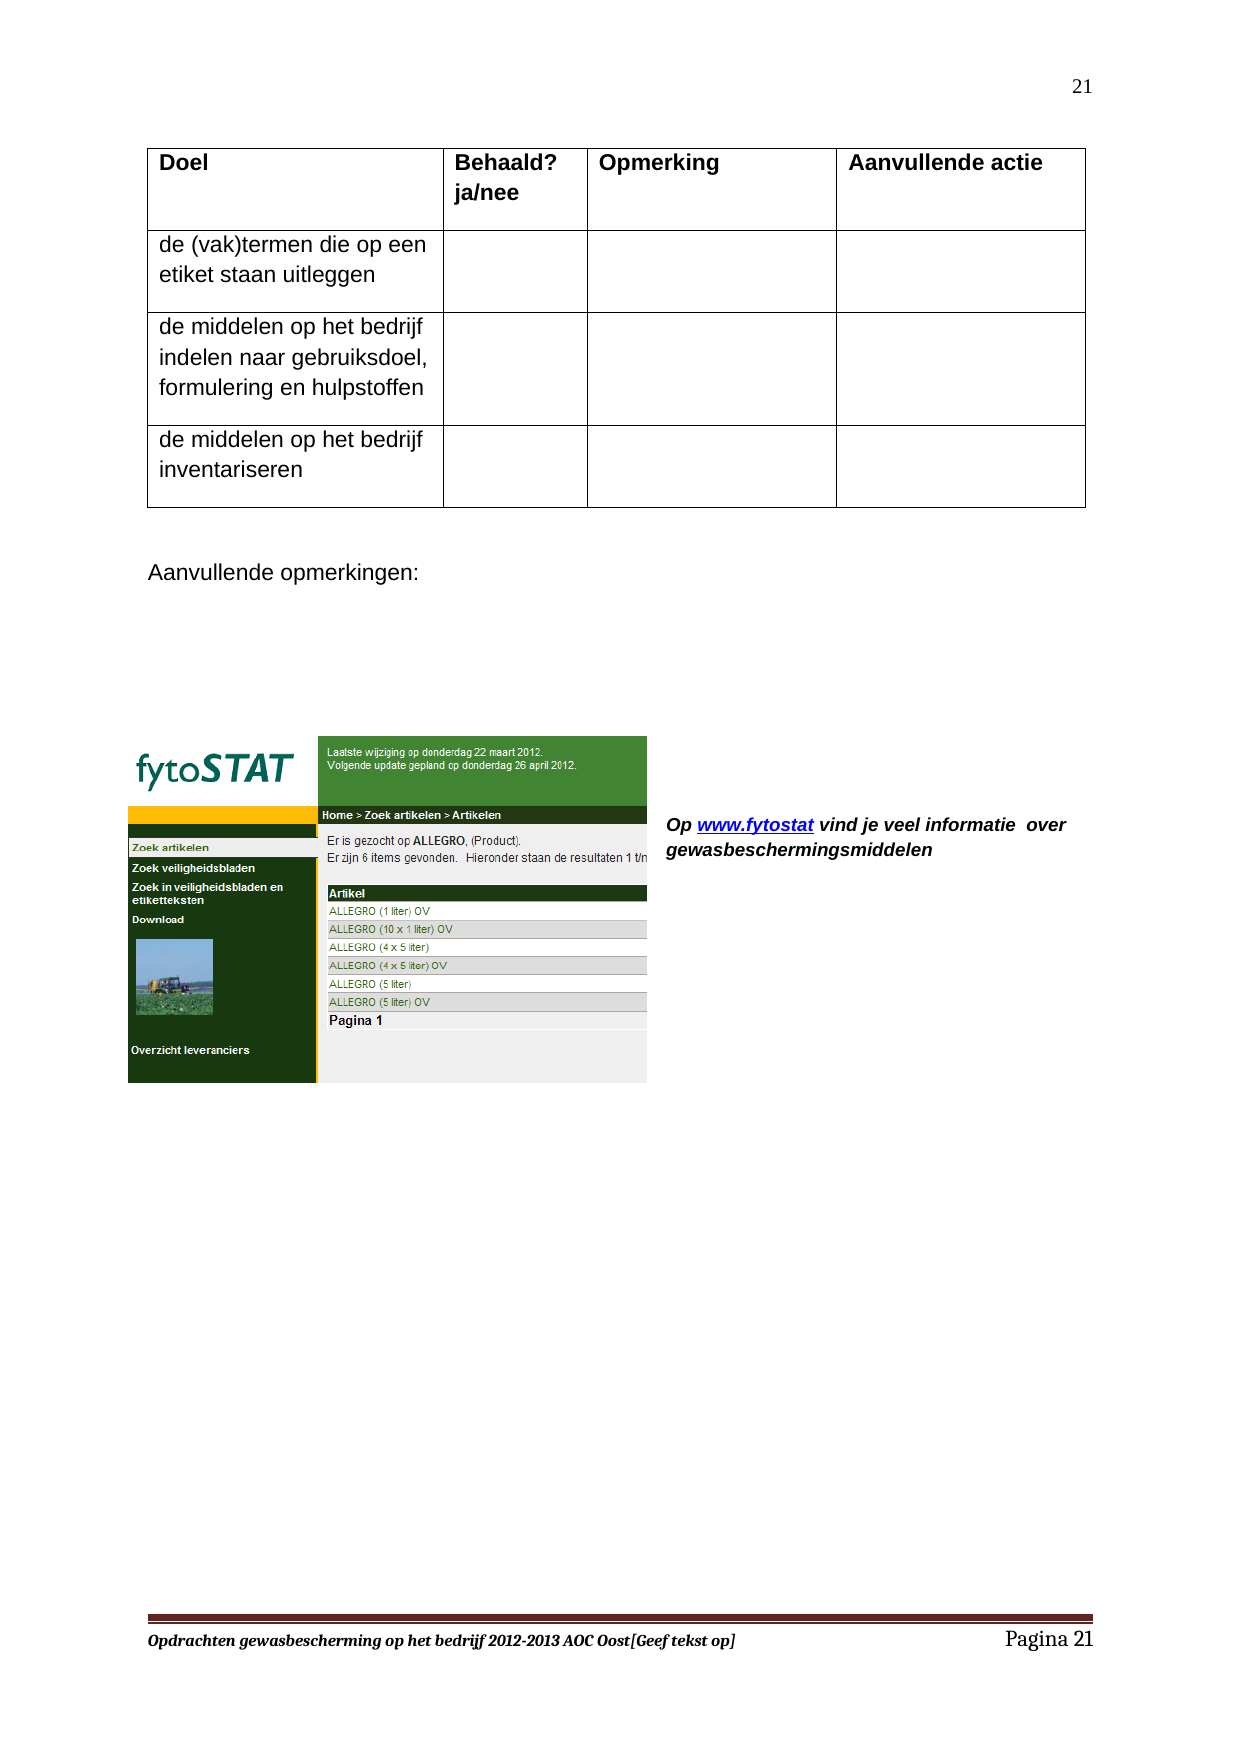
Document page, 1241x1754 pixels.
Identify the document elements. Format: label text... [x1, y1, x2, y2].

table_cell [444, 313, 587, 425]
table_cell [588, 313, 836, 425]
table_cell [837, 231, 1085, 312]
table_cell de middelen op het bedrijf indelen naar gebruiksdoel, formulering en hulpstoffen [148, 313, 443, 425]
table_cell [588, 426, 836, 507]
text Aanvullende opmerkingen: [148, 559, 1093, 585]
table_header Behaald? ja/nee [444, 149, 587, 230]
table_cell de middelen op het bedrijf inventariseren [148, 426, 443, 507]
table_cell [588, 231, 836, 312]
table_cell [444, 426, 587, 507]
table_header Opmerking [588, 149, 836, 230]
table_cell [837, 313, 1085, 425]
picture [128, 736, 647, 1083]
table_header Doel [148, 149, 443, 230]
table_header Aanvullende actie [837, 149, 1085, 230]
table_cell de (vak)termen die op een etiket staan uitleggen [148, 231, 443, 312]
text Op www.fytostat vind je veel informatie over gewasbeschermingsmiddelen [647, 814, 1093, 861]
table_cell [444, 231, 587, 312]
table_cell [837, 426, 1085, 507]
